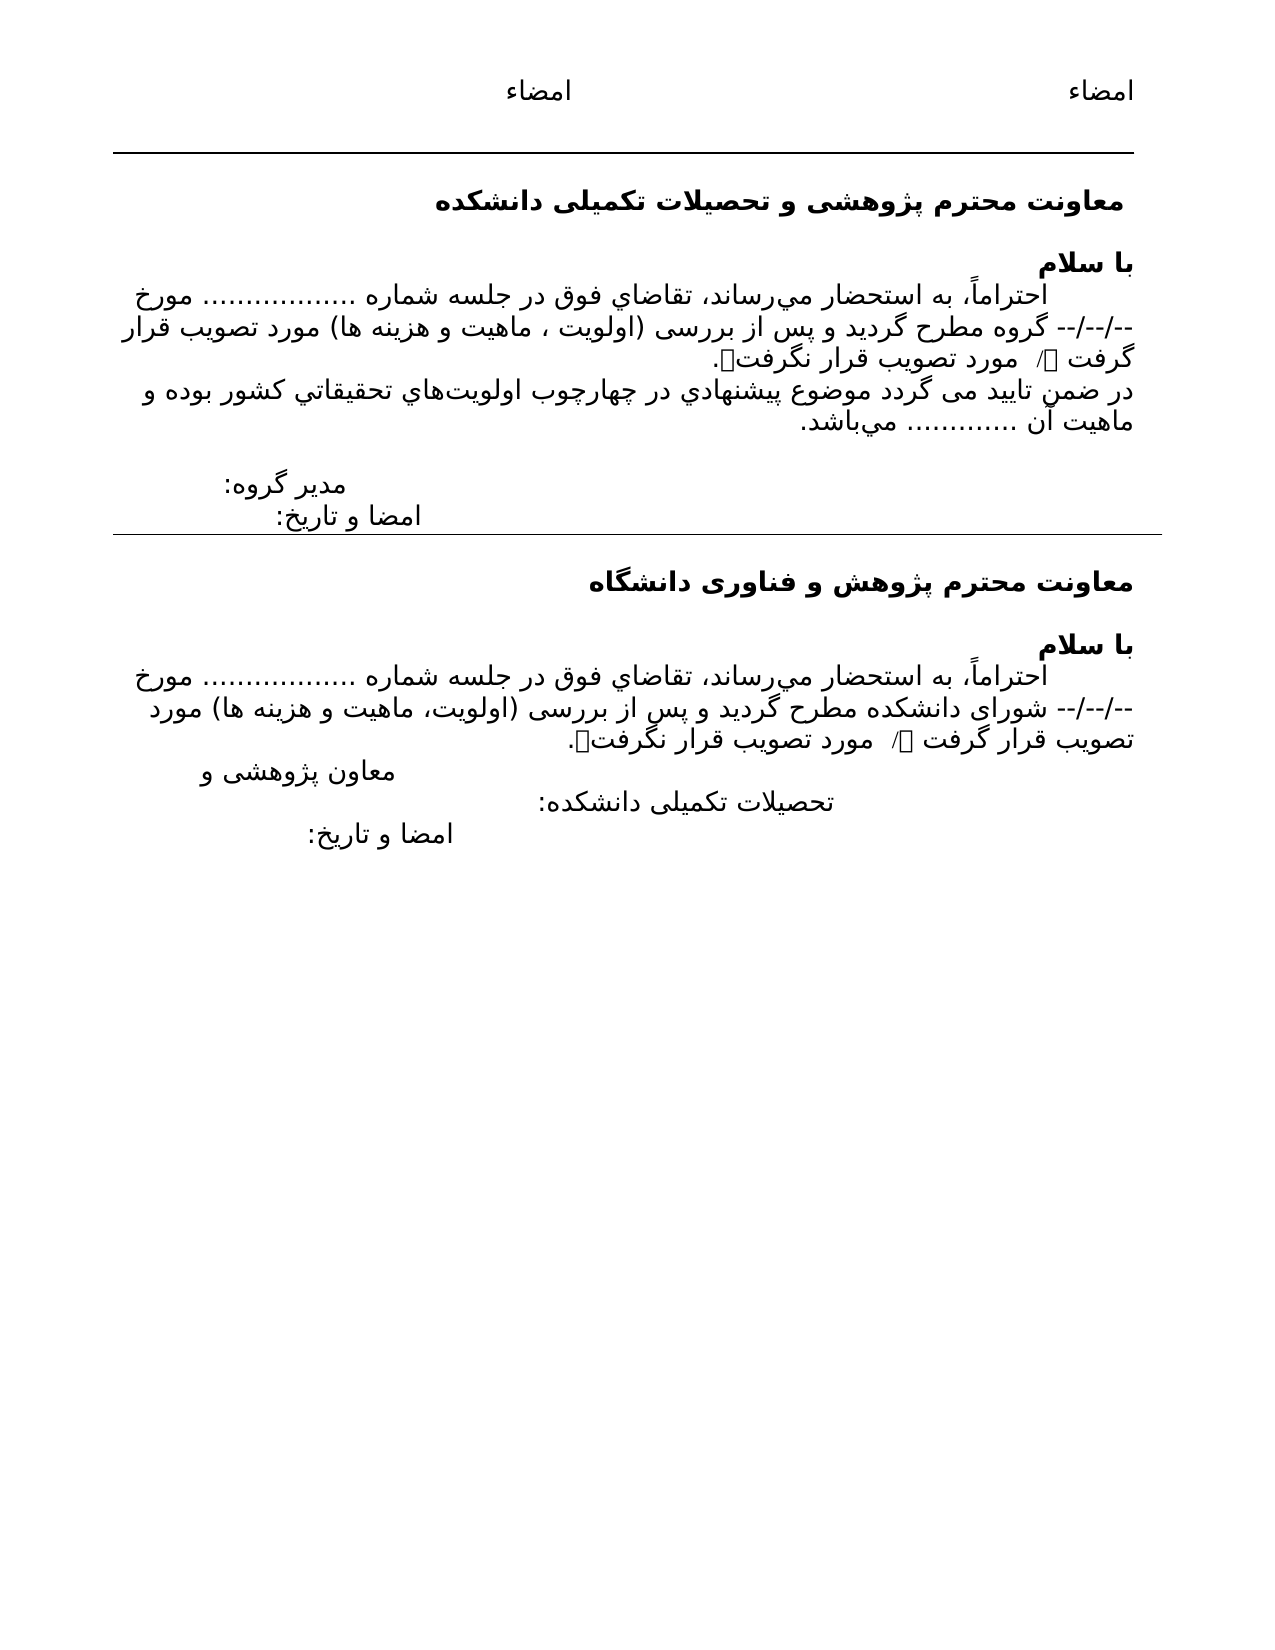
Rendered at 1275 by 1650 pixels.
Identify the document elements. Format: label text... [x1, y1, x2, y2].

list معاونت محترم پژوهش و فناوری دانشگاه [112, 566, 1134, 598]
list امضا و تاريخ: [112, 500, 1162, 535]
list معاون پژوهشی و تحصیلات تکمیلی دانشکده: [112, 755, 834, 818]
list با سلام [112, 248, 1134, 279]
list در ضمن تایید می گردد موضوع پيشنهادي در چهارچوب اولويت‌هاي تحقيقاتي كشور بوده و ماهیت آن ............. مي‌باشد. [112, 374, 1134, 437]
list احتراماً، به استحضار مي‌رساند، تقاضاي فوق در جلسه شماره .................. مورخ --/--/-- گروه مطرح گرديد و پس از بررسی (اولویت ، ماهیت و هزینه ها) مورد تصويب قرار گرفت / مورد تصويب قرار نگرفت. [112, 279, 1134, 374]
list احتراماً، به استحضار مي‌رساند، تقاضاي فوق در جلسه شماره .................. مورخ --/--/-- شورای دانشکده مطرح گرديد و پس از بررسی (اولویت، ماهیت و هزینه ها) مورد تصويب قرار گرفت / مورد تصويب قرار نگرفت. [112, 661, 1134, 755]
list امضاء امضاء [112, 75, 1134, 154]
list امضا و تاريخ: [112, 818, 834, 850]
list با سلام [112, 629, 1134, 661]
list مدیر گروه: [112, 468, 834, 500]
list معاونت محترم پژوهشی و تحصیلات تکمیلی دانشکده [112, 185, 1134, 217]
